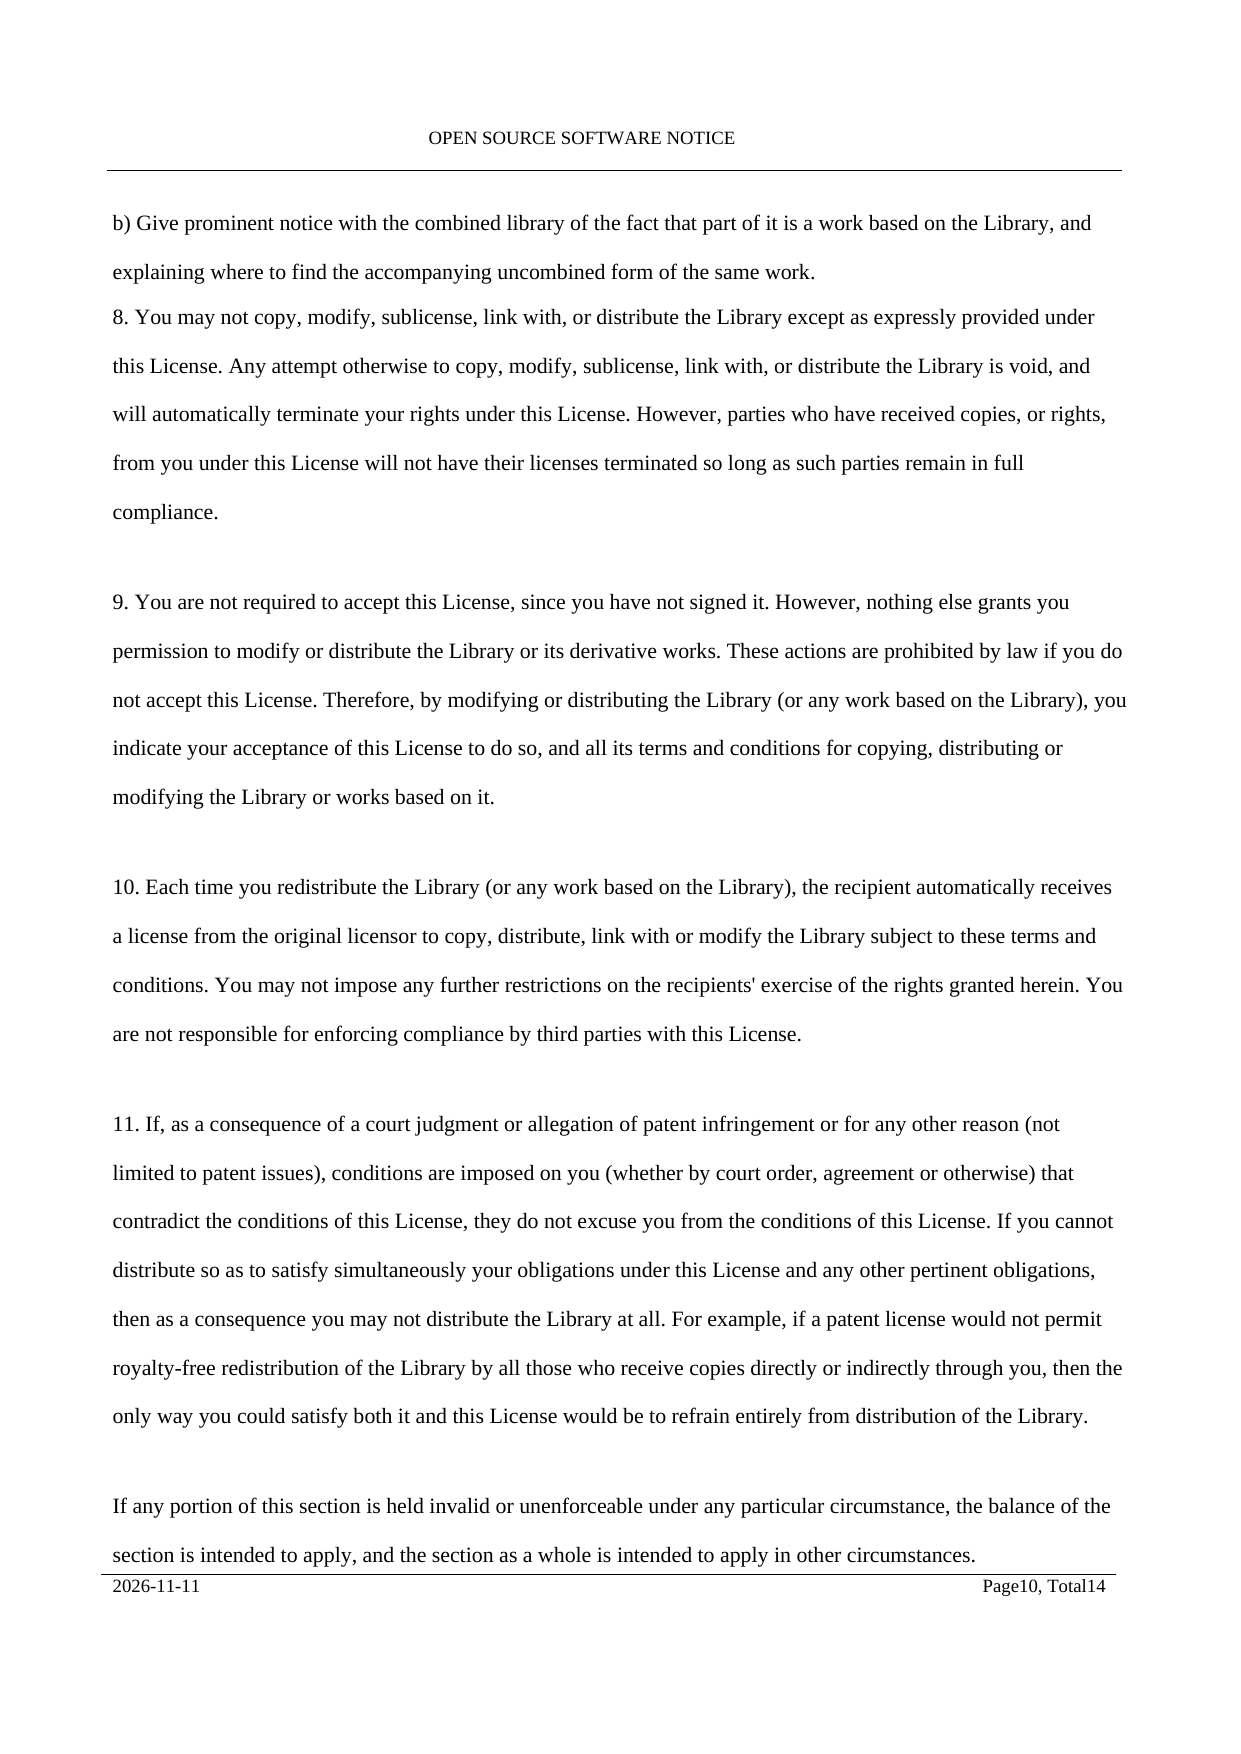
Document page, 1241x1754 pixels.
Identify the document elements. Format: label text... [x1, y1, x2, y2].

text 9. You are not required to accept this License, since you have not signed it. However, nothing else grants you permission to modify or distribute the Library or its derivative works. These actions are prohibited by law if you do not accept this License. Therefore, by modifying or distributing the Library (or any work based on the Library), you indicate your acceptance of this License to do so, and all its terms and conditions for copying, distributing or modifying the Library or works based on it. [112, 585, 1128, 813]
text 10. Each time you redistribute the Library (or any work based on the Library), the recipient automatically receives a license from the original licensor to copy, distribute, link with or modify the Library subject to these terms and conditions. You may not impose any further restrictions on the recipients' exercise of the rights granted herein. You are not responsible for enforcing compliance by third parties with this License. [112, 871, 1128, 1049]
text 11. If, as a consequence of a court judgment or allegation of patent infringement or for any other reason (not limited to patent issues), conditions are imposed on you (whether by court order, agreement or otherwise) that contradict the conditions of this License, they do not excuse you from the conditions of this License. If you cannot distribute so as to satisfy simultaneously your obligations under this License and any other pertinent obligations, then as a consequence you may not distribute the Library at all. For example, if a patent license would not permit royalty-free redistribution of the Library by all those who receive copies directly or indirectly through you, then the only way you could satisfy both it and this License would be to refrain entirely from distribution of the Library. [112, 1107, 1128, 1432]
text b) Give prominent notice with the combined library of the fact that part of it is a work based on the Library, and explaining where to find the accompanying uncombined form of the same work. [112, 206, 1128, 288]
text If any portion of this section is held invalid or unenforceable under any particular circumstance, the balance of the section is intended to apply, and the section as a whole is intended to apply in other circumstances. [112, 1490, 1128, 1571]
text 8. You may not copy, modify, sublicense, link with, or distribute the Library except as expressly provided under this License. Any attempt otherwise to copy, modify, sublicense, link with, or distribute the Library is void, and will automatically terminate your rights under this License. However, parties who have received copies, or rights, from you under this License will not have their licenses terminated so long as such parties remain in full compliance. [112, 300, 1128, 528]
